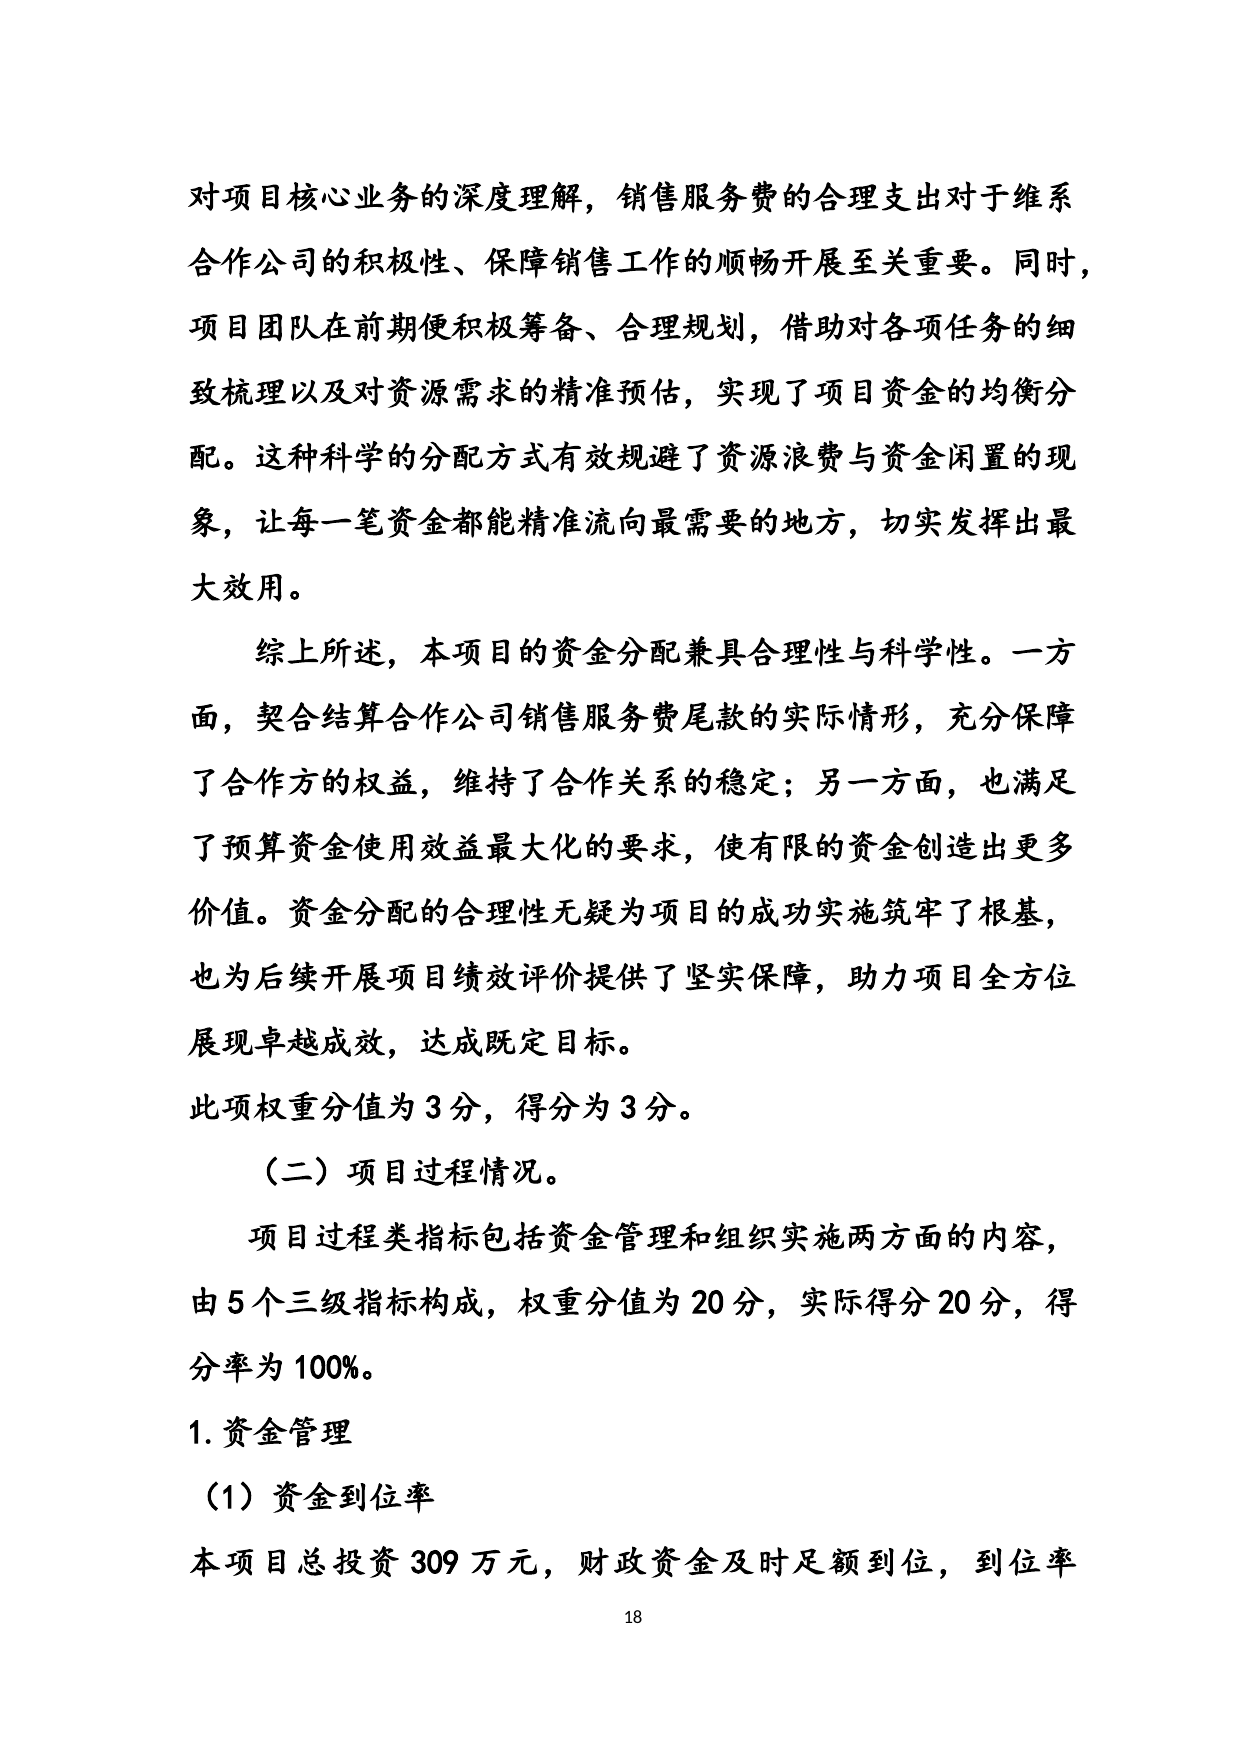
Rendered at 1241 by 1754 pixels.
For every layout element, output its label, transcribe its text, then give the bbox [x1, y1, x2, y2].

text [187, 162, 1078, 1137]
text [187, 1202, 1078, 1592]
text （二）项目过程情况。 [187, 1137, 1078, 1202]
